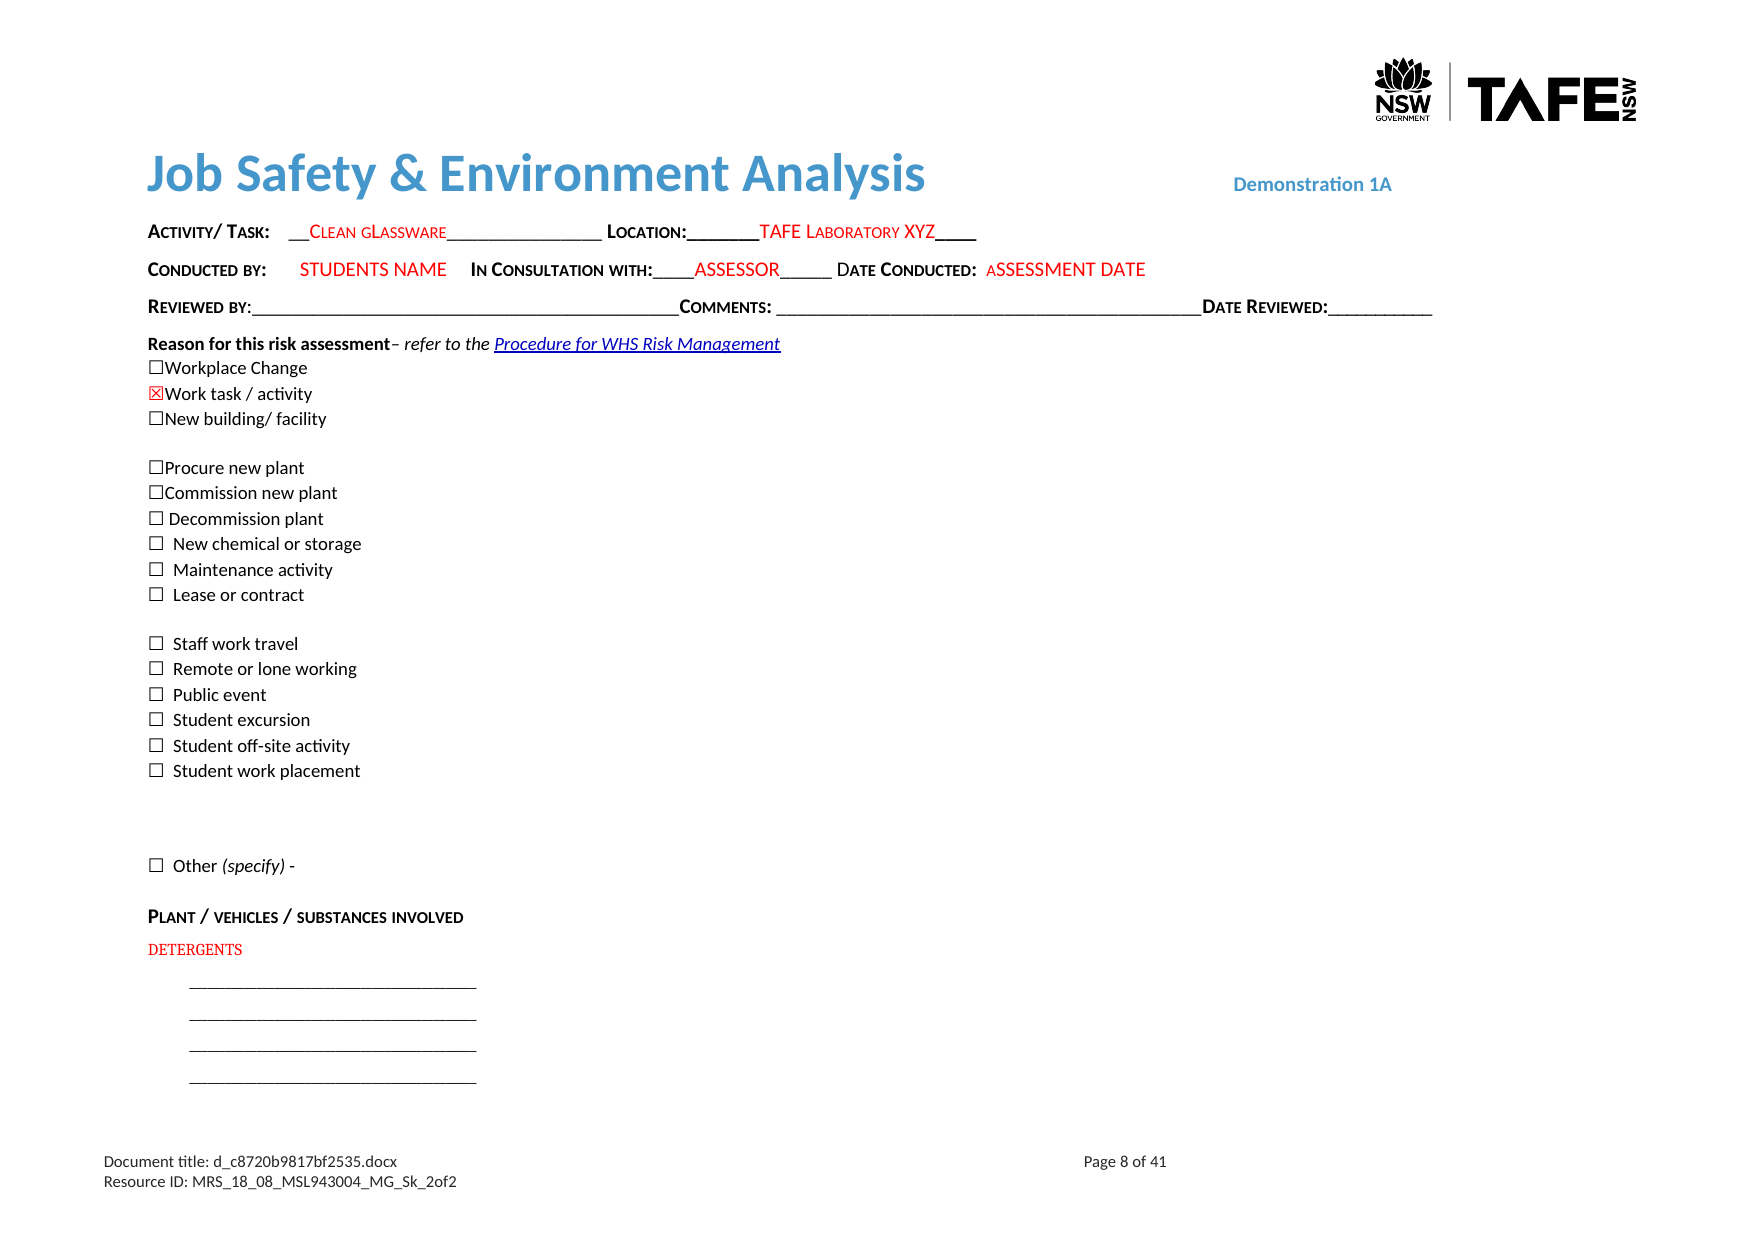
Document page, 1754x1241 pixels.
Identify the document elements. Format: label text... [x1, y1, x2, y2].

picture [1375, 56, 1636, 122]
text Activity/ Task: __Clean gLassware_______________ Location:_______TAFE Laboratory XYZ____ [148, 218, 1606, 243]
text Reviewed by: Comments: _________________________________________Date Reviewed: [148, 294, 1606, 319]
text Job Safety & Environment Analysis Demonstration 1A [148, 139, 1606, 205]
list Reason for this risk assessment– refer to the Procedure for WHS Risk Management [148, 332, 1606, 354]
text Conducted by: STUDENTS NAME In Consultation with:____ASSESSOR_____ Date Conducted: aSSESSMENT DATE [148, 256, 1606, 281]
